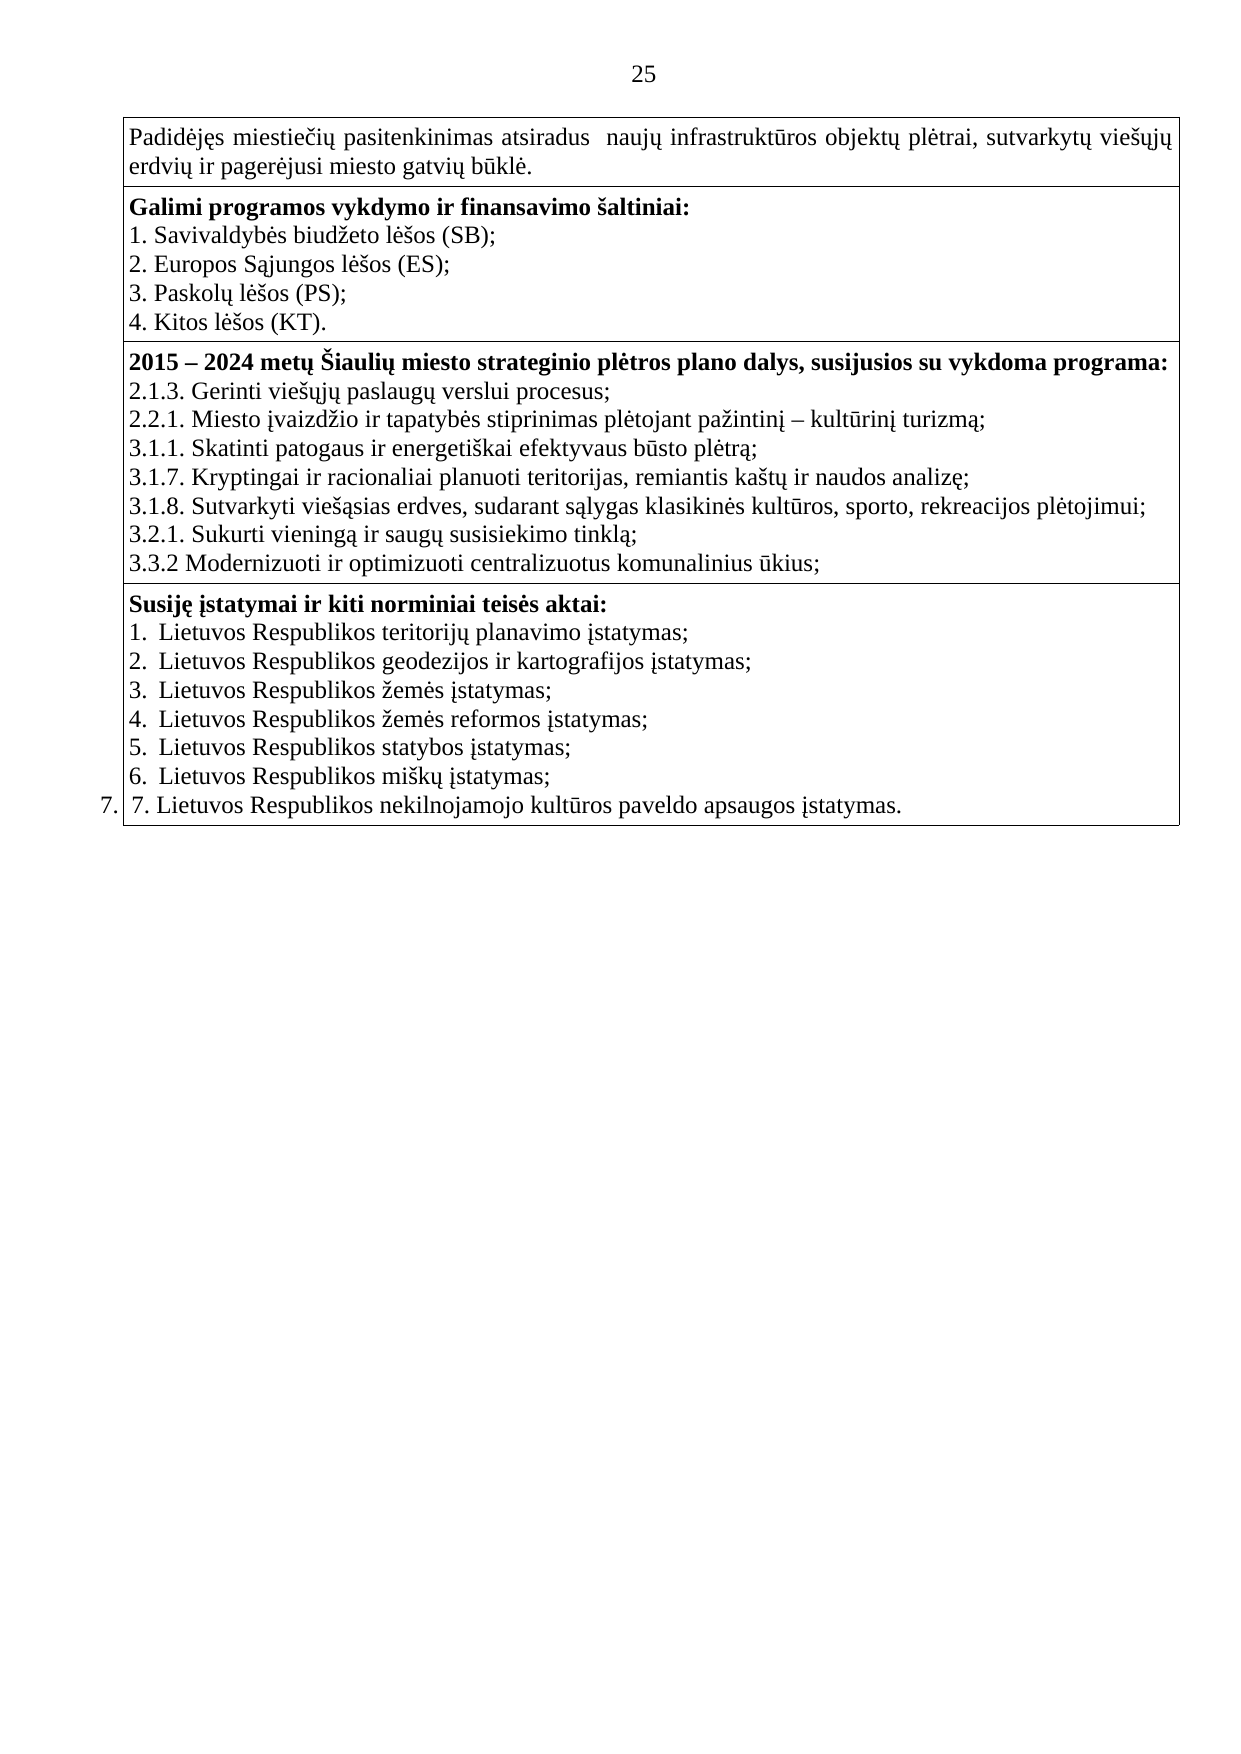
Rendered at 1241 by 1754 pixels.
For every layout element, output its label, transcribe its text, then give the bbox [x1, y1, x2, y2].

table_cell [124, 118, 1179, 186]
table_cell Susiję įstatymai ir kiti norminiai teisės aktai: Lietuvos Respublikos teritorijų planavimo įstatymas; Lietuvos Respublikos geodezijos ir kartografijos įstatymas; Lietuvos Respublikos žemės įstatymas; Lietuvos Respublikos žemės reformos įstatymas; Lietuvos Respublikos statybos įstatymas; Lietuvos Respublikos miškų įstatymas; 7. 7. Lietuvos Respublikos nekilnojamojo kultūros paveldo apsaugos įstatymas. [124, 584, 1179, 824]
table_cell Galimi programos vykdymo ir finansavimo šaltiniai: 1. Savivaldybės biudžeto lėšos (SB); 2. Europos Sąjungos lėšos (ES); 3. Paskolų lėšos (PS); 4. Kitos lėšos (KT). [124, 187, 1179, 341]
table_cell 2015 – 2024 metų Šiaulių miesto strateginio plėtros plano dalys, susijusios su vykdoma programa: 2.1.3. Gerinti viešųjų paslaugų verslui procesus; 2.2.1. Miesto įvaizdžio ir tapatybės stiprinimas plėtojant pažintinį – kultūrinį turizmą; 3.1.1. Skatinti patogaus ir energetiškai efektyvaus būsto plėtrą; 3.1.7. Kryptingai ir racionaliai planuoti teritorijas, remiantis kaštų ir naudos analizę; 3.1.8. Sutvarkyti viešąsias erdves, sudarant sąlygas klasikinės kultūros, sporto, rekreacijos plėtojimui; 3.2.1. Sukurti vieningą ir saugų susisiekimo tinklą; 3.3.2 Modernizuoti ir optimizuoti centralizuotus komunalinius ūkius; [124, 342, 1179, 583]
